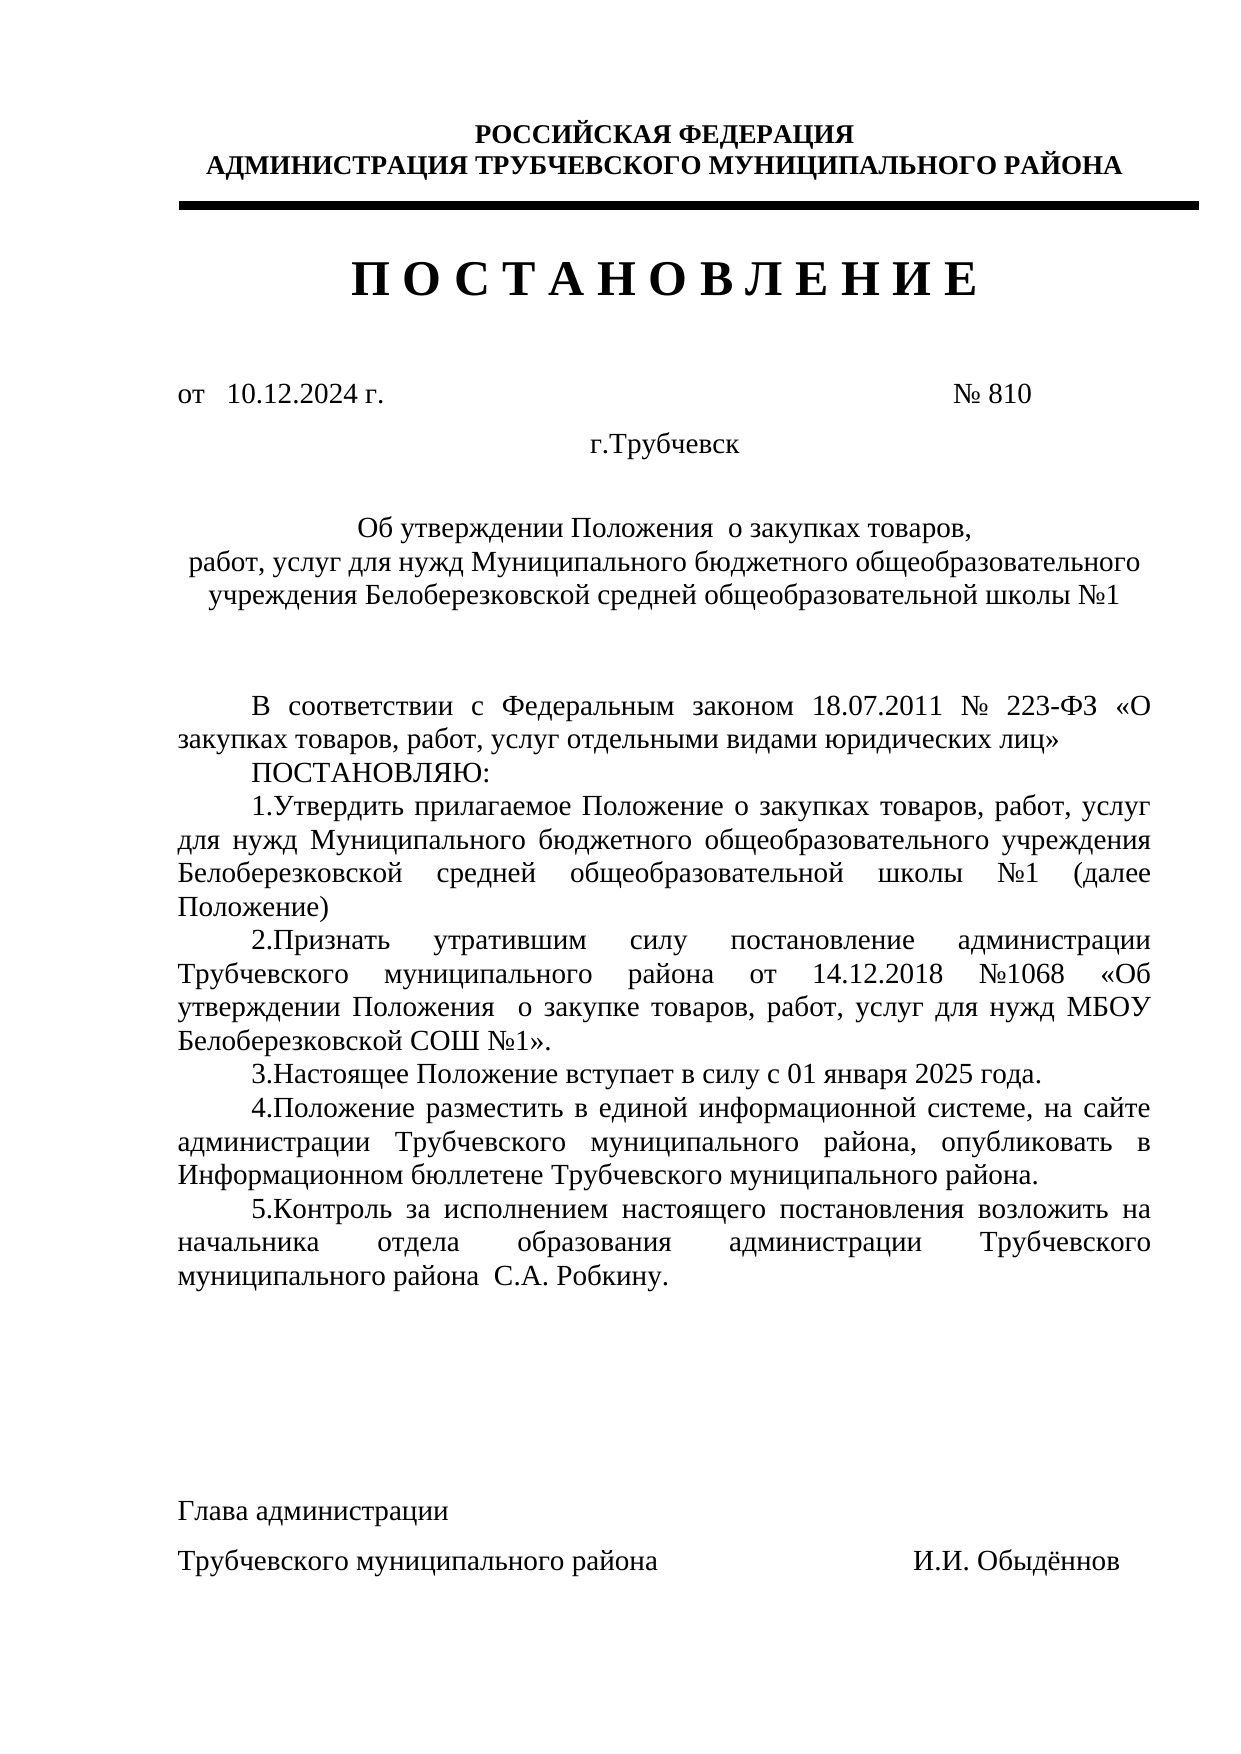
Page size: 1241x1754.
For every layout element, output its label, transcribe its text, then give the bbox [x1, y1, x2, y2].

text АДМИНИСТРАЦИЯ ТРУБЧЕВСКОГО МУНИЦИПАЛЬНОГО РАЙОНА [177, 149, 1152, 180]
text Об утверждении Положения о закупках товаров, [177, 510, 1152, 544]
text Трубчевского муниципального района И.И. Обыдённов [177, 1543, 1152, 1577]
text 5.Контроль за исполнением настоящего постановления возложить на начальника отдела образования администрации Трубчевского муниципального района С.А. Робкину. [177, 1191, 1152, 1291]
text от 10.12.2024 г. № 810 [177, 376, 1152, 410]
text Глава администрации [177, 1493, 1152, 1526]
text П О С Т А Н О В Л Е Н И Е [177, 248, 1152, 306]
text г.Трубчевск [177, 427, 1152, 460]
text 4.Положение разместить в единой информационной системе, на сайте администрации Трубчевского муниципального района, опубликовать в Информационном бюллетене Трубчевского муниципального района. [177, 1090, 1152, 1191]
text 1.Утвердить прилагаемое Положение о закупках товаров, работ, услуг для нужд Муниципального бюджетного общеобразовательного учреждения Белоберезковской средней общеобразовательной школы №1 (далее Положение) [177, 788, 1152, 922]
text 2.Признать утратившим силу постановление администрации Трубчевского муниципального района от 14.12.2018 №1068 «Об утверждении Положения о закупке товаров, работ, услуг для нужд МБОУ Белоберезковской СОШ №1». [177, 922, 1152, 1057]
text В соответствии с Федеральным законом 18.07.2011 № 223-ФЗ «О закупках товаров, работ, услуг отдельными видами юридических лиц» [177, 688, 1152, 755]
text 3.Настоящее Положение вступает в силу с 01 января 2025 года. [177, 1057, 1152, 1090]
text ПОСТАНОВЛЯЮ: [177, 755, 1152, 788]
subtitle РОССИЙСКАЯ ФЕДЕРАЦИЯ [177, 118, 1152, 149]
text работ, услуг для нужд Муниципального бюджетного общеобразовательного учреждения Белоберезковской средней общеобразовательной школы №1 [177, 544, 1152, 611]
